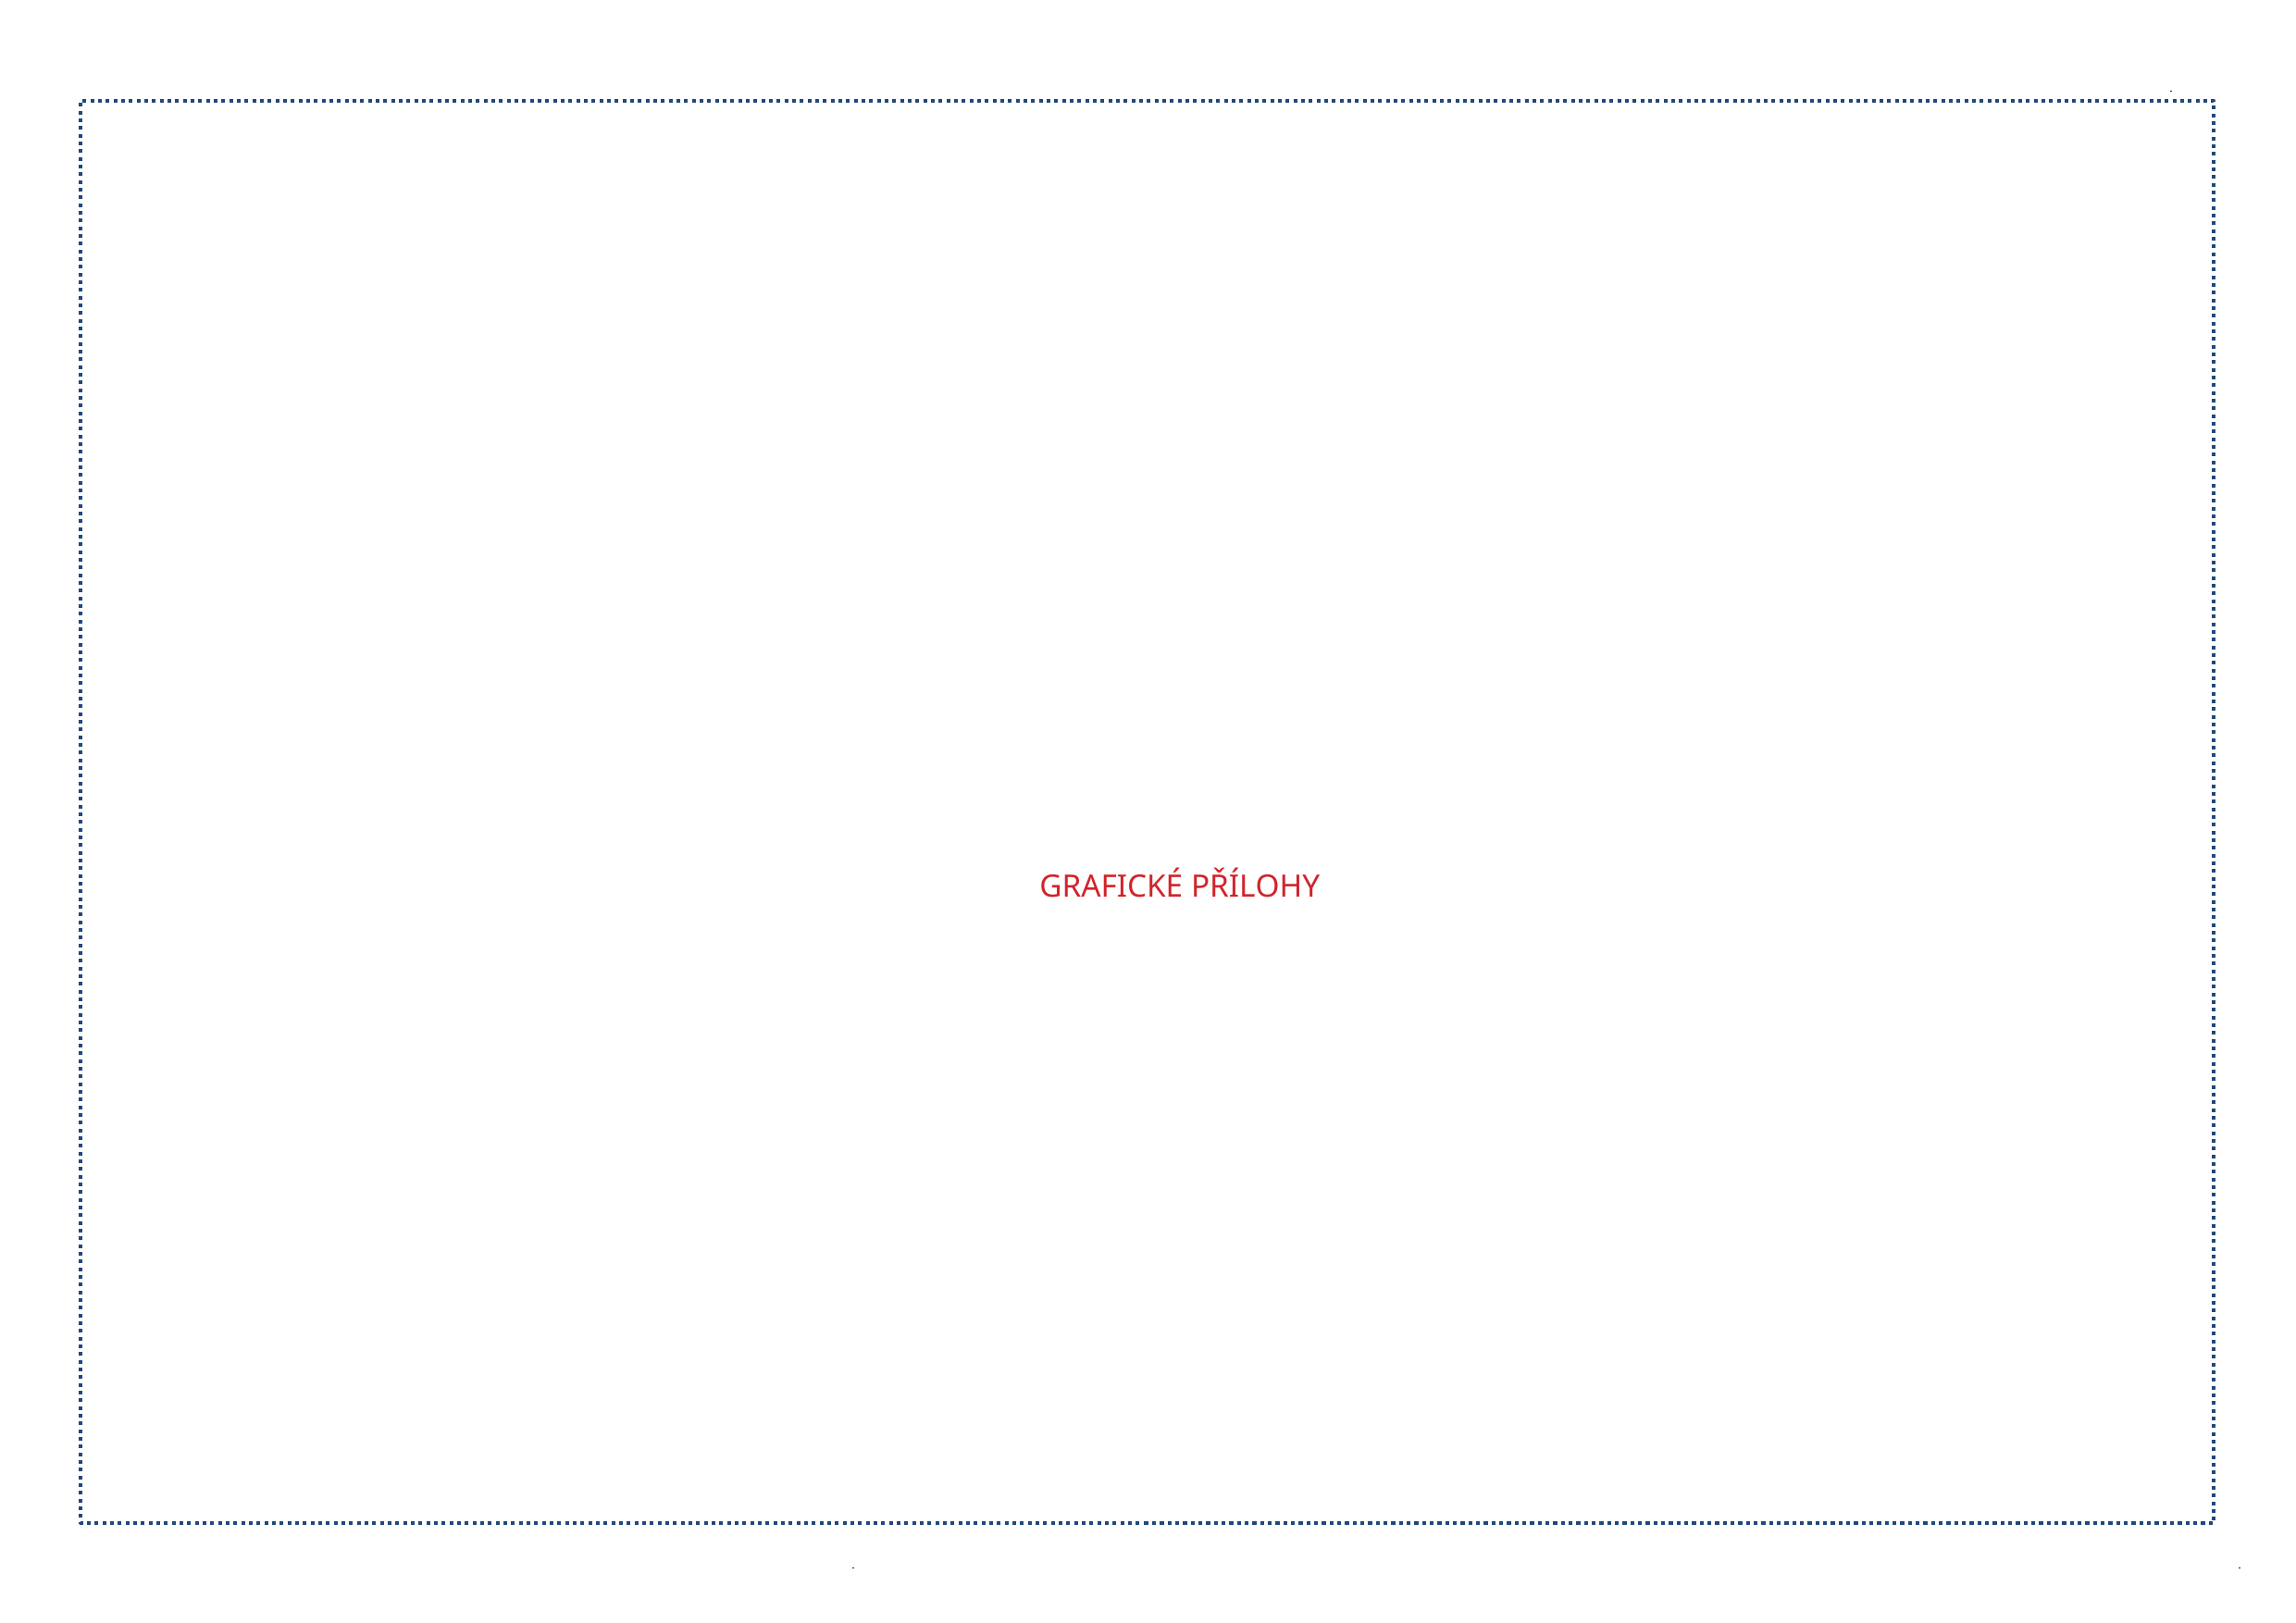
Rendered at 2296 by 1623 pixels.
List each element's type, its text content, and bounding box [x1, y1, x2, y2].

text GRAFICKÉ PŘÍLOHY [164, 864, 2195, 906]
